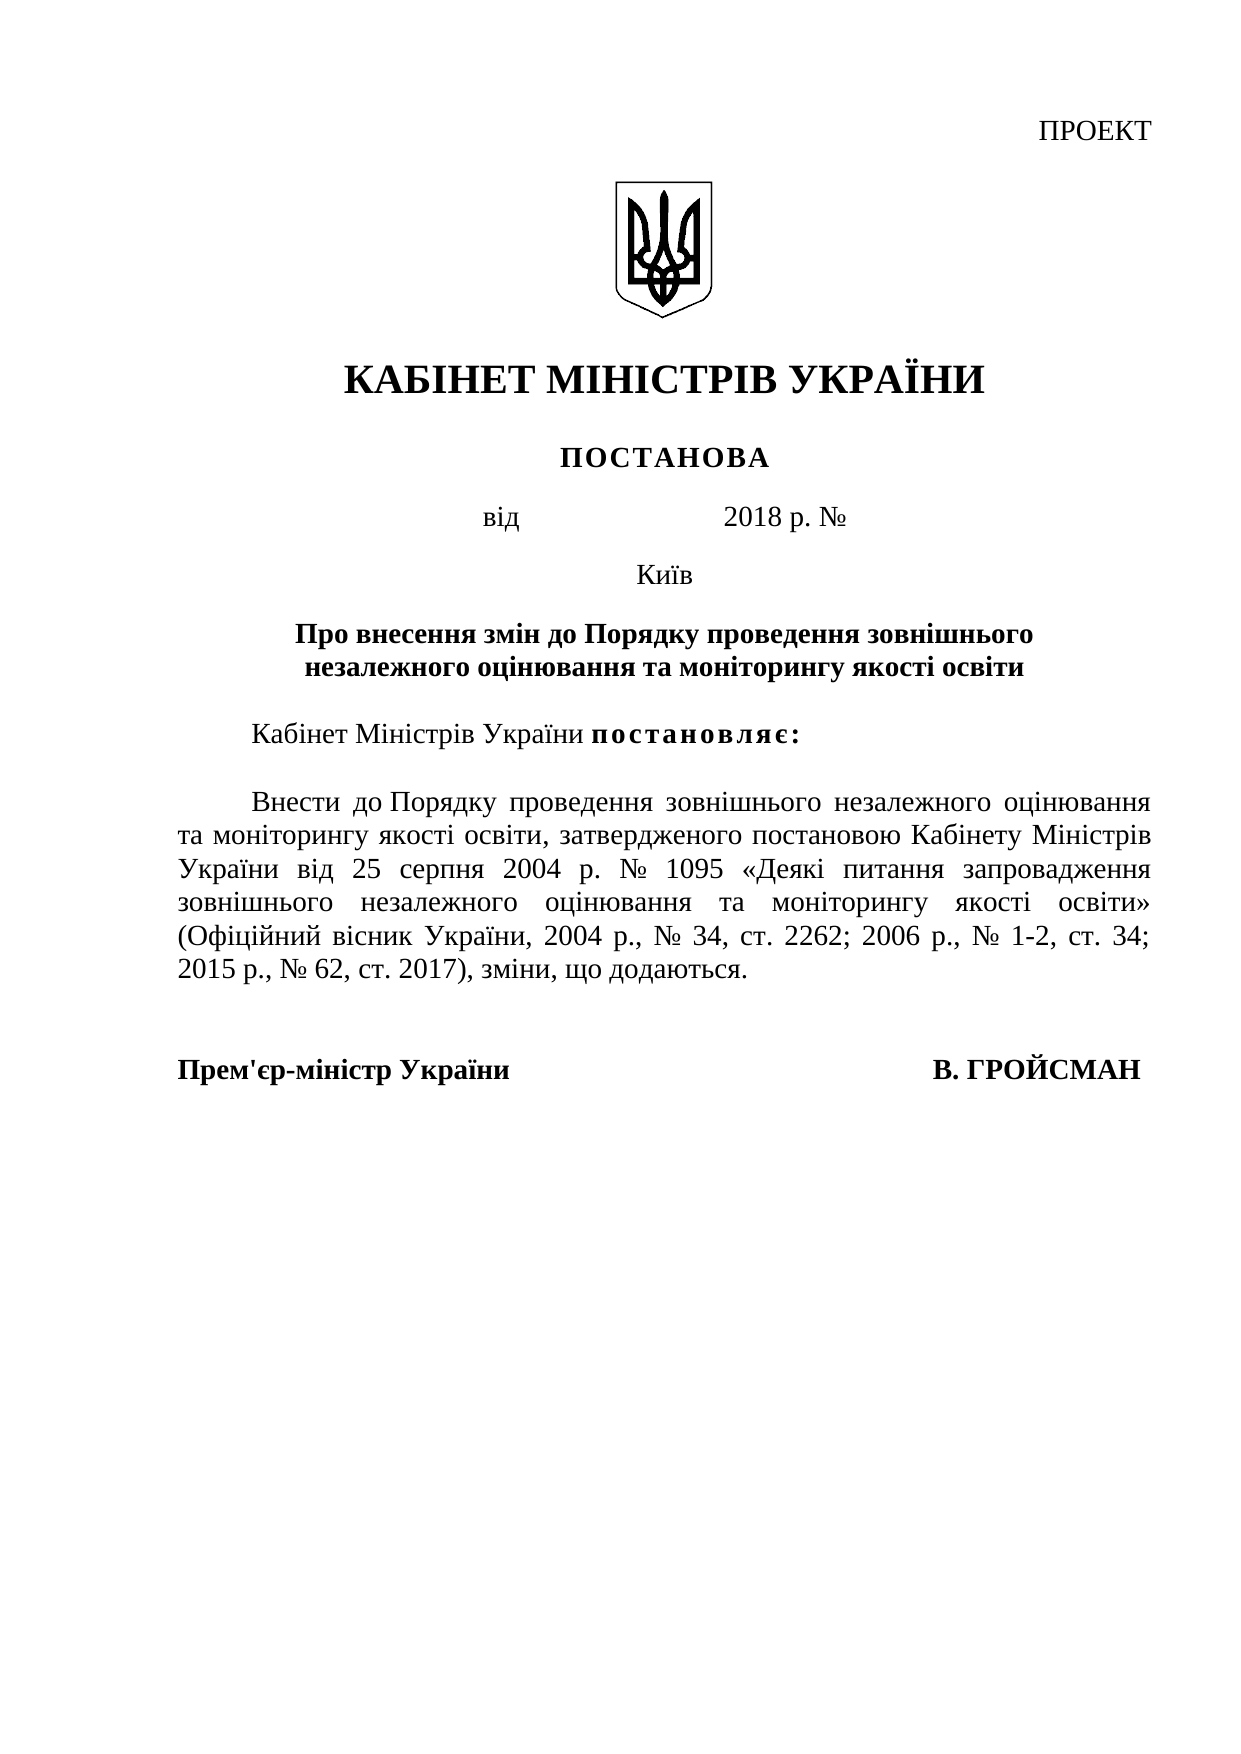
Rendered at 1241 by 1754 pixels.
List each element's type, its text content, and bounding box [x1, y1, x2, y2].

text Прем'єр-міністр України В. ГРОЙСМАН [177, 1052, 1152, 1086]
text ПРОЕКТ [177, 113, 1152, 147]
text від 2018 р. № [177, 499, 1152, 532]
text Кабінет Міністрів України постановляє: [177, 717, 1152, 750]
text КАБІНЕТ МІНІСТРІВ УКРАЇНИ [177, 355, 1152, 403]
text Київ [177, 557, 1152, 591]
text ПОСТАНОВА [177, 440, 1152, 474]
text Про внесення змін до Порядку проведення зовнішнього незалежного оцінювання та моніторингу якості освіти [224, 616, 1105, 683]
text Внести до Порядку проведення зовнішнього незалежного оцінювання та моніторингу якості освіти, затвердженого постановою Кабінету Міністрів України від 25 серпня 2004 р. № 1095 «Деякі питання запровадження зовнішнього незалежного оцінювання та моніторингу якості освіти» (Офіційний вісник України, 2004 р., № 34, ст. 2262; 2006 р., № 1-2, ст. 34; 2015 р., № 62, ст. 2017), зміни, що додаються. [177, 784, 1152, 985]
